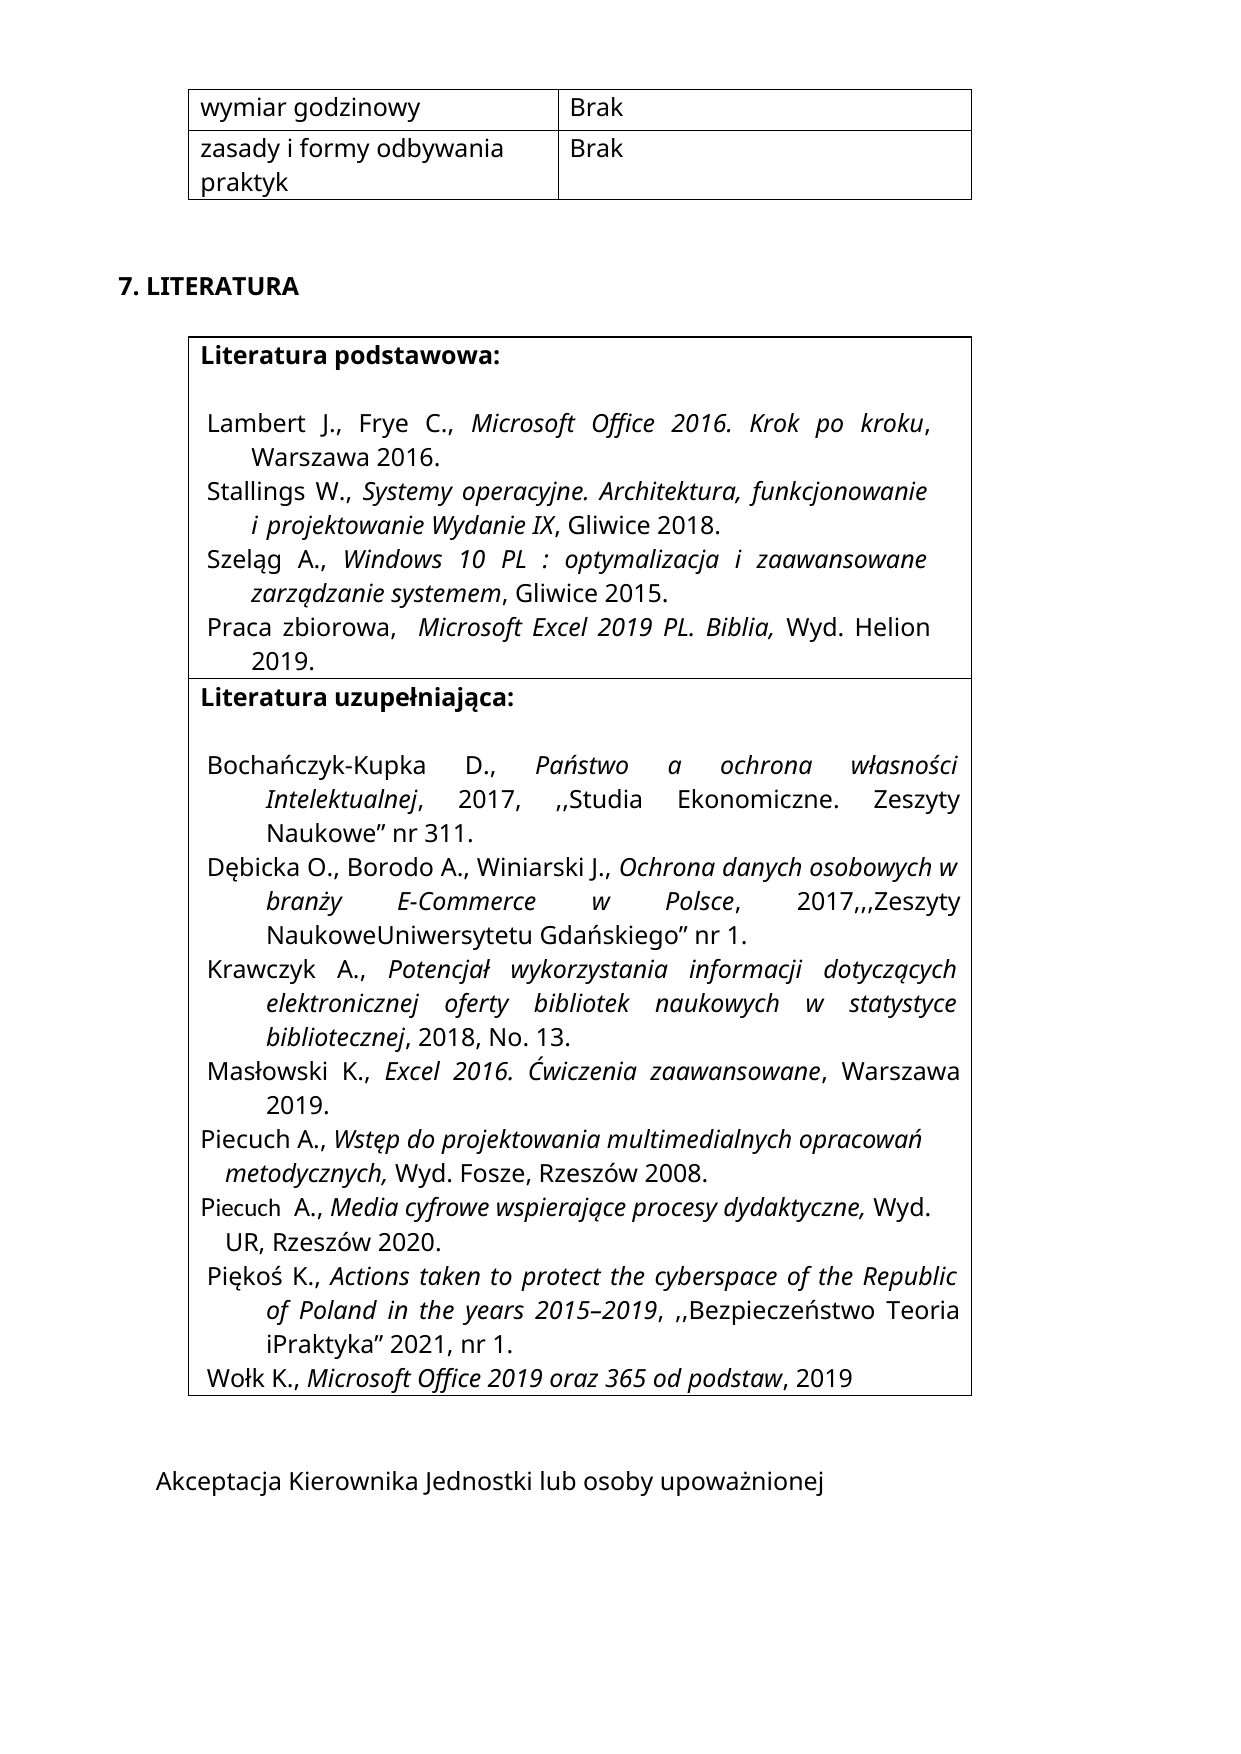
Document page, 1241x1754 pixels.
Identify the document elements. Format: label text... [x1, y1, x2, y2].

table_header wymiar godzinowy [189, 90, 558, 130]
table_header Brak [559, 90, 971, 130]
table_header Literatura podstawowa: Lambert J., Frye C., Microsoft Office 2016. Krok po kroku, Warszawa 2016. Stallings W., Systemy operacyjne. Architektura, funkcjonowanie i projektowanie Wydanie IX, Gliwice 2018. Szeląg A., Windows 10 PL : optymalizacja i zaawansowane zarządzanie systemem, Gliwice 2015. Praca zbiorowa, Microsoft Excel 2019 PL. Biblia, Wyd. Helion 2019. [189, 338, 971, 678]
table_cell Literatura uzupełniająca: Bochańczyk-Kupka D., Państwo a ochrona własności Intelektualnej, 2017, ,,Studia Ekonomiczne. Zeszyty Naukowe” nr 311. Dębicka O., Borodo A., Winiarski J., Ochrona danych osobowych w branży E-Commerce w Polsce, 2017,,,Zeszyty NaukoweUniwersytetu Gdańskiego” nr 1. Krawczyk A., Potencjał wykorzystania informacji dotyczących elektronicznej oferty bibliotek naukowych w statystyce bibliotecznej, 2018, No. 13. Masłowski K., Excel 2016. Ćwiczenia zaawansowane, Warszawa 2019. Piecuch A., Wstęp do projektowania multimedialnych opracowań metodycznych, Wyd. Fosze, Rzeszów 2008. Piecuch A., Media cyfrowe wspierające procesy dydaktyczne, Wyd. UR, Rzeszów 2020. Piękoś K., Actions taken to protect the cyberspace of the Republic of Poland in the years 2015–2019, ,,Bezpieczeństwo Teoria iPraktyka” 2021, nr 1. Wołk K., Microsoft Office 2019 oraz 365 od podstaw, 2019 [189, 679, 971, 1394]
table_cell zasady i formy odbywania praktyk [189, 131, 558, 199]
table_cell Brak [559, 131, 971, 199]
text Akceptacja Kierownika Jednostki lub osoby upoważnionej [156, 1464, 1122, 1498]
text 7. LITERATURA [118, 268, 1122, 302]
